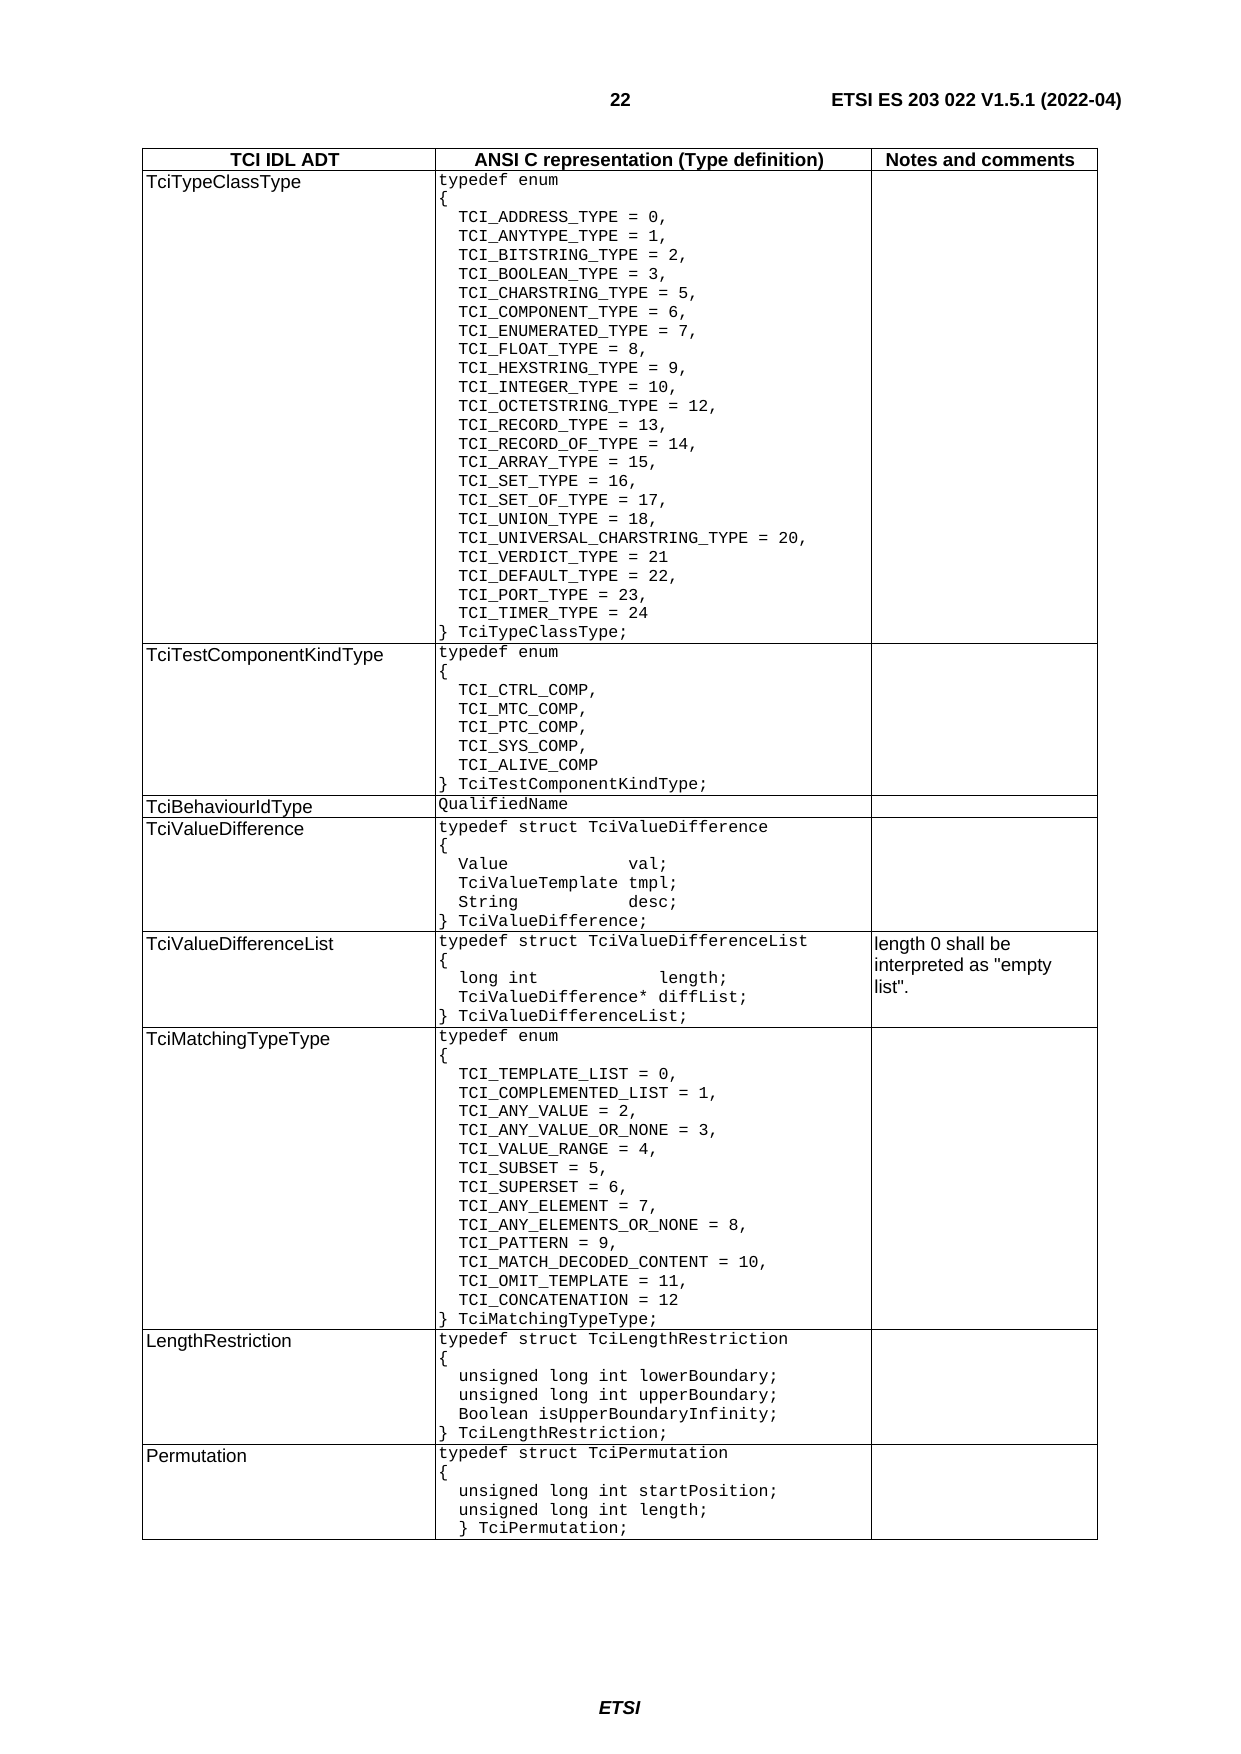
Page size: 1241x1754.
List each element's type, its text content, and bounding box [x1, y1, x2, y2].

table_cell Permutation [143, 1445, 435, 1539]
table_cell TciValueDifferenceList [143, 932, 435, 1027]
table_cell [872, 644, 1097, 794]
table_cell [872, 818, 1097, 931]
table_cell TciBehaviourIdType [143, 796, 435, 817]
table_cell LengthRestriction [143, 1330, 435, 1443]
table_header Notes and comments [872, 149, 1097, 170]
table_cell [872, 1028, 1097, 1329]
table_cell TciValueDifference [143, 818, 435, 931]
table_cell typedef struct TciLengthRestriction { unsigned long int lowerBoundary; unsigned long int upperBoundary; Boolean isUpperBoundaryInfinity; } TciLengthRestriction; [436, 1330, 871, 1443]
table_header ANSI C representation (Type definition) [436, 149, 871, 170]
table_cell typedef struct TciPermutation { unsigned long int startPosition; unsigned long int length; } TciPermutation; [436, 1445, 871, 1539]
table_cell typedef enum { TCI_TEMPLATE_LIST = 0, TCI_COMPLEMENTED_LIST = 1, TCI_ANY_VALUE = 2, TCI_ANY_VALUE_OR_NONE = 3, TCI_VALUE_RANGE = 4, TCI_SUBSET = 5, TCI_SUPERSET = 6, TCI_ANY_ELEMENT = 7, TCI_ANY_ELEMENTS_OR_NONE = 8, TCI_PATTERN = 9, TCI_MATCH_DECODED_CONTENT = 10, TCI_OMIT_TEMPLATE = 11, TCI_CONCATENATION = 12 } TciMatchingTypeType; [436, 1028, 871, 1329]
table_cell [872, 1445, 1097, 1539]
table_cell typedef struct TciValueDifferenceList { long int length; TciValueDifference* diffList; } TciValueDifferenceList; [436, 932, 871, 1027]
table_cell typedef enum { TCI_CTRL_COMP, TCI_MTC_COMP, TCI_PTC_COMP, TCI_SYS_COMP, TCI_ALIVE_COMP } TciTestComponentKindType; [436, 644, 871, 794]
table_cell typedef struct TciValueDifference { Value val; TciValueTemplate tmpl; String desc; } TciValueDifference; [436, 818, 871, 931]
table_cell TciTypeClassType [143, 171, 435, 643]
table_cell QualifiedName [436, 796, 871, 817]
table_cell [872, 1330, 1097, 1443]
table_header TCI IDL ADT [143, 149, 435, 170]
table_cell TciMatchingTypeType [143, 1028, 435, 1329]
table_cell TciTestComponentKindType [143, 644, 435, 794]
table_cell [872, 796, 1097, 817]
table_cell length 0 shall be interpreted as "empty list". [872, 932, 1097, 1027]
table_cell [872, 171, 1097, 643]
table_cell typedef enum { TCI_ADDRESS_TYPE = 0, TCI_ANYTYPE_TYPE = 1, TCI_BITSTRING_TYPE = 2, TCI_BOOLEAN_TYPE = 3, TCI_CHARSTRING_TYPE = 5, TCI_COMPONENT_TYPE = 6, TCI_ENUMERATED_TYPE = 7, TCI_FLOAT_TYPE = 8, TCI_HEXSTRING_TYPE = 9, TCI_INTEGER_TYPE = 10, TCI_OCTETSTRING_TYPE = 12, TCI_RECORD_TYPE = 13, TCI_RECORD_OF_TYPE = 14, TCI_ARRAY_TYPE = 15, TCI_SET_TYPE = 16, TCI_SET_OF_TYPE = 17, TCI_UNION_TYPE = 18, TCI_UNIVERSAL_CHARSTRING_TYPE = 20, TCI_VERDICT_TYPE = 21 TCI_DEFAULT_TYPE = 22, TCI_PORT_TYPE = 23, TCI_TIMER_TYPE = 24 } TciTypeClassType; [436, 171, 871, 643]
